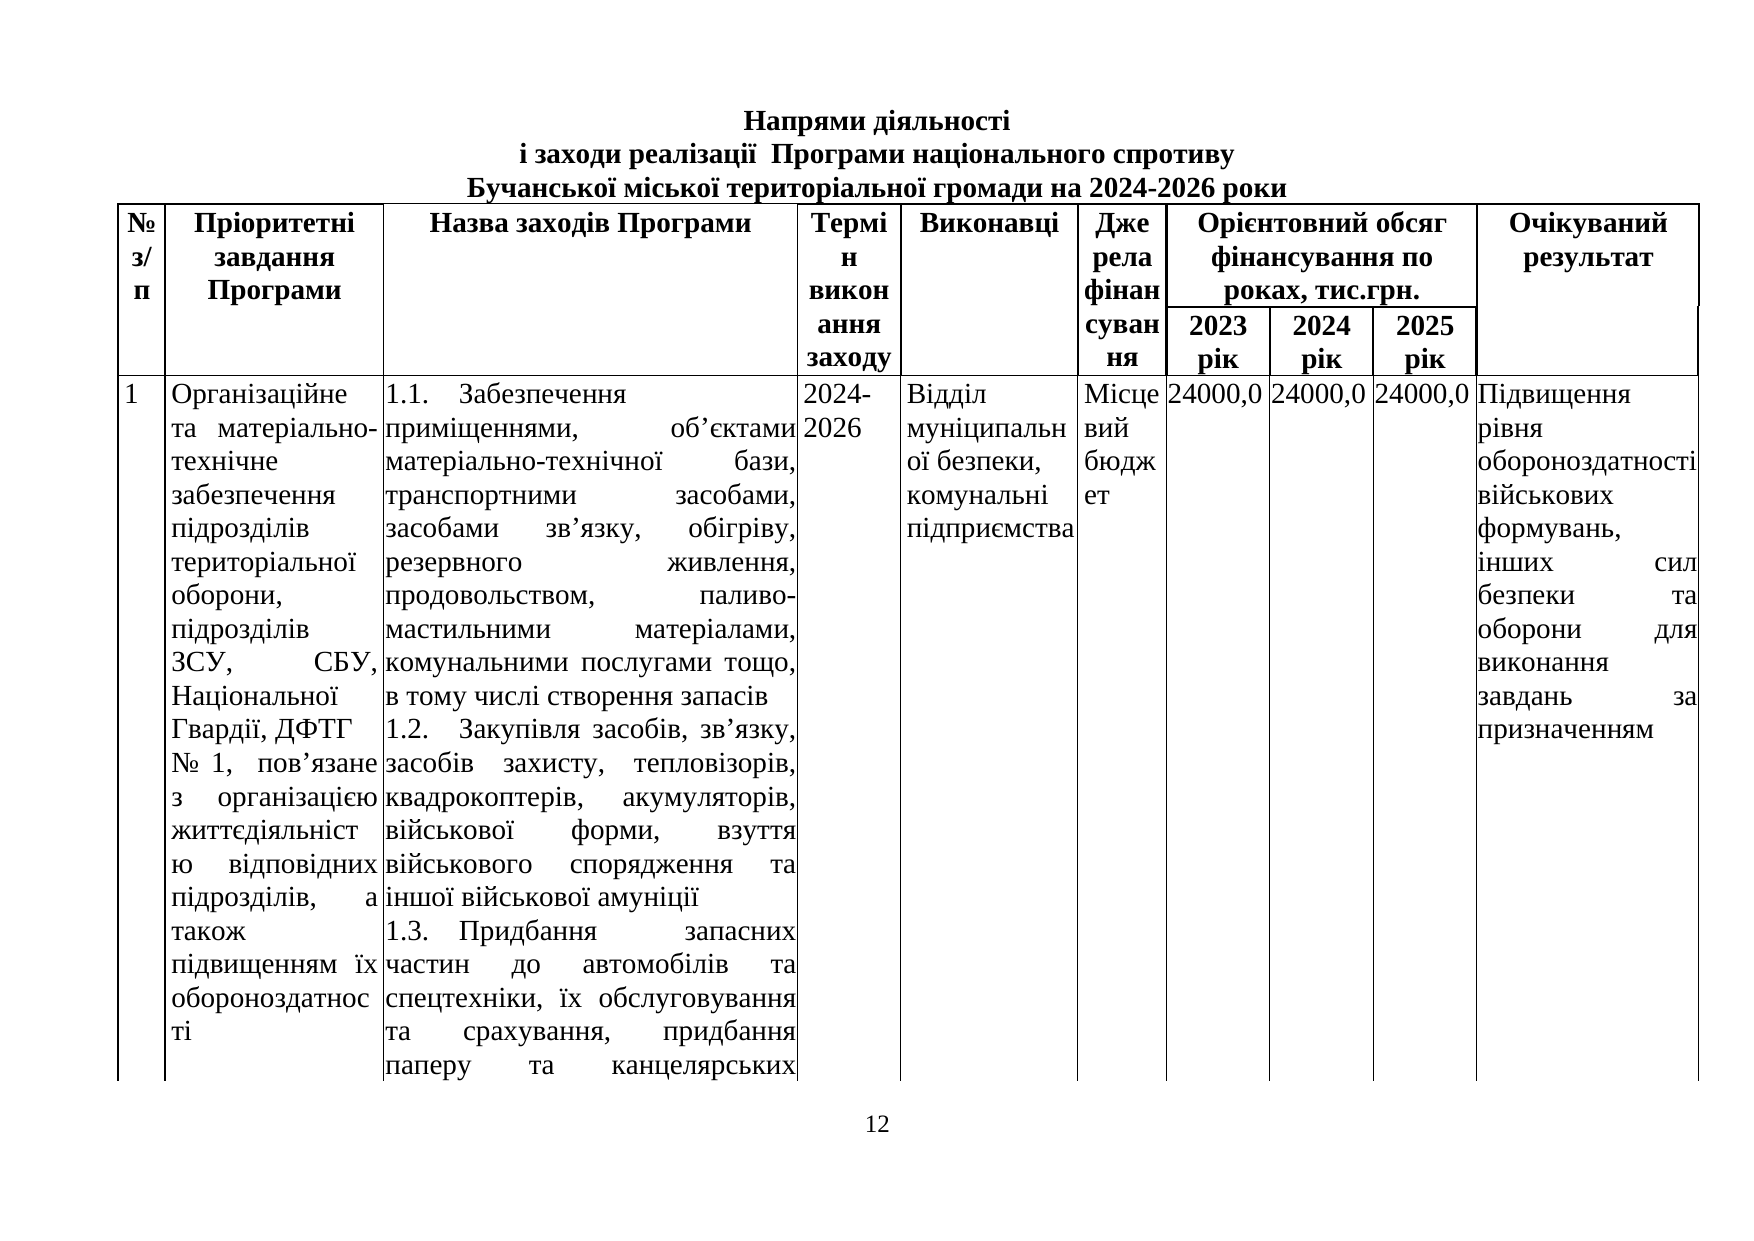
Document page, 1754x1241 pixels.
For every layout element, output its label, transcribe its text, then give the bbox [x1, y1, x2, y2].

table_cell 2025 рік [1374, 308, 1475, 375]
table_header Дже рела фінансування [1079, 205, 1165, 375]
table_cell 2024-2026 [798, 376, 900, 1081]
text і заходи реалізації Програми національного спротиву [118, 136, 1636, 170]
table_cell 1 [119, 376, 164, 1081]
table_cell Місцевий бюджет [1078, 376, 1166, 1081]
table_cell 24000,0 [1270, 376, 1373, 1081]
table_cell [166, 376, 383, 1081]
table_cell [384, 376, 797, 1081]
table_header Назва заходів Програми [384, 204, 797, 375]
table_cell 2024 рік [1271, 308, 1372, 375]
table_header Виконавці [902, 205, 1077, 375]
table_header Орієнтовний обсяг фінансування по роках, тис.грн. [1168, 205, 1476, 306]
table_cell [1477, 376, 1698, 1081]
table_header № з/п [119, 205, 164, 375]
table_cell 2023 рік [1168, 308, 1269, 375]
table_header Термін виконання заходу [798, 205, 900, 375]
table_cell [1478, 306, 1697, 375]
text Напрями діяльності [118, 103, 1636, 136]
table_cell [901, 376, 1077, 1081]
table_cell 24000,0 [1167, 376, 1269, 1081]
table_header Пріоритетні завдання Програми [166, 205, 383, 375]
table_header Очікуваний результат [1478, 205, 1698, 306]
text Бучанської міської територіальної громади на 2024-2026 роки [118, 170, 1636, 203]
table_cell 24000,0 [1374, 376, 1476, 1081]
